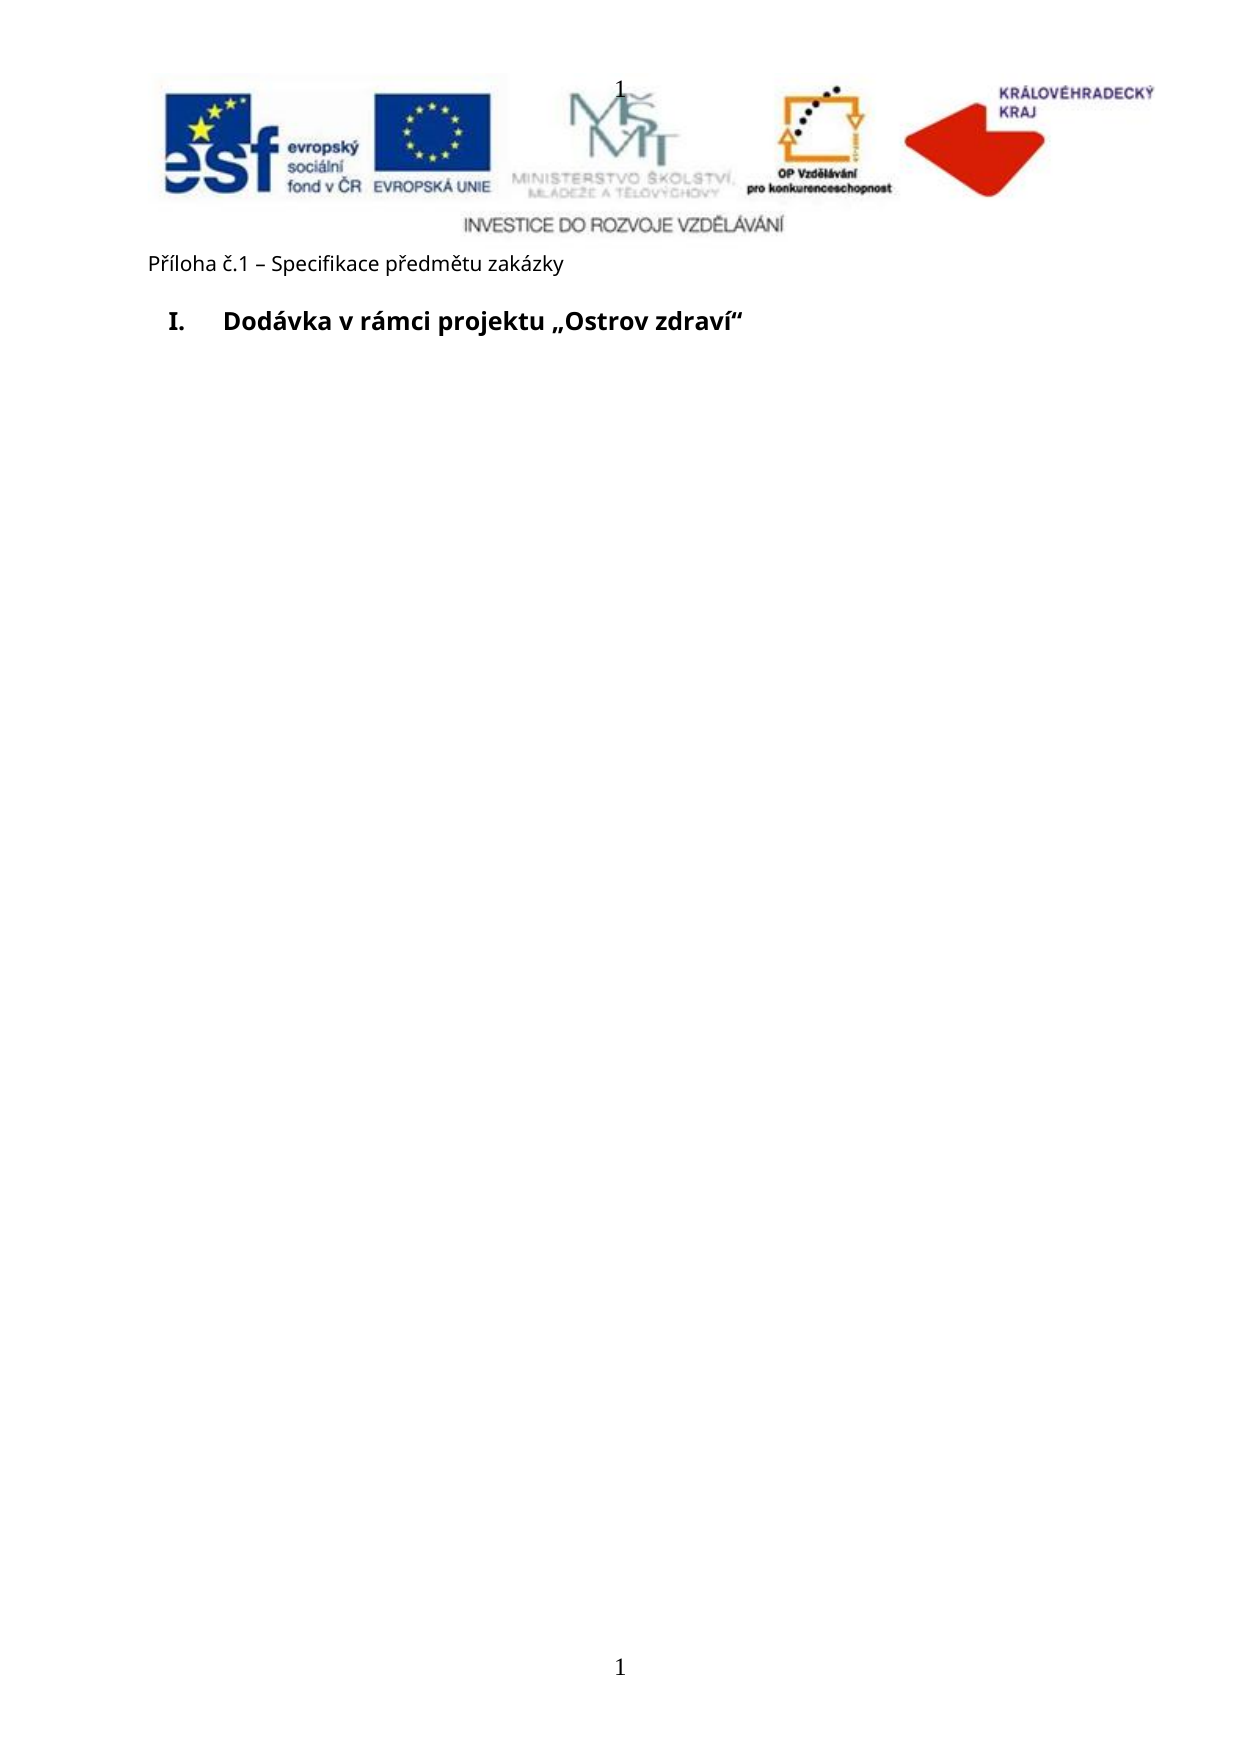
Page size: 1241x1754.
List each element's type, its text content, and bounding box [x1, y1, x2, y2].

list Dodávka v rámci projektu „Ostrov zdraví“ [185, 304, 1093, 338]
picture [147, 73, 1156, 249]
text Příloha č.1 – Specifikace předmětu zakázky [148, 249, 1093, 277]
